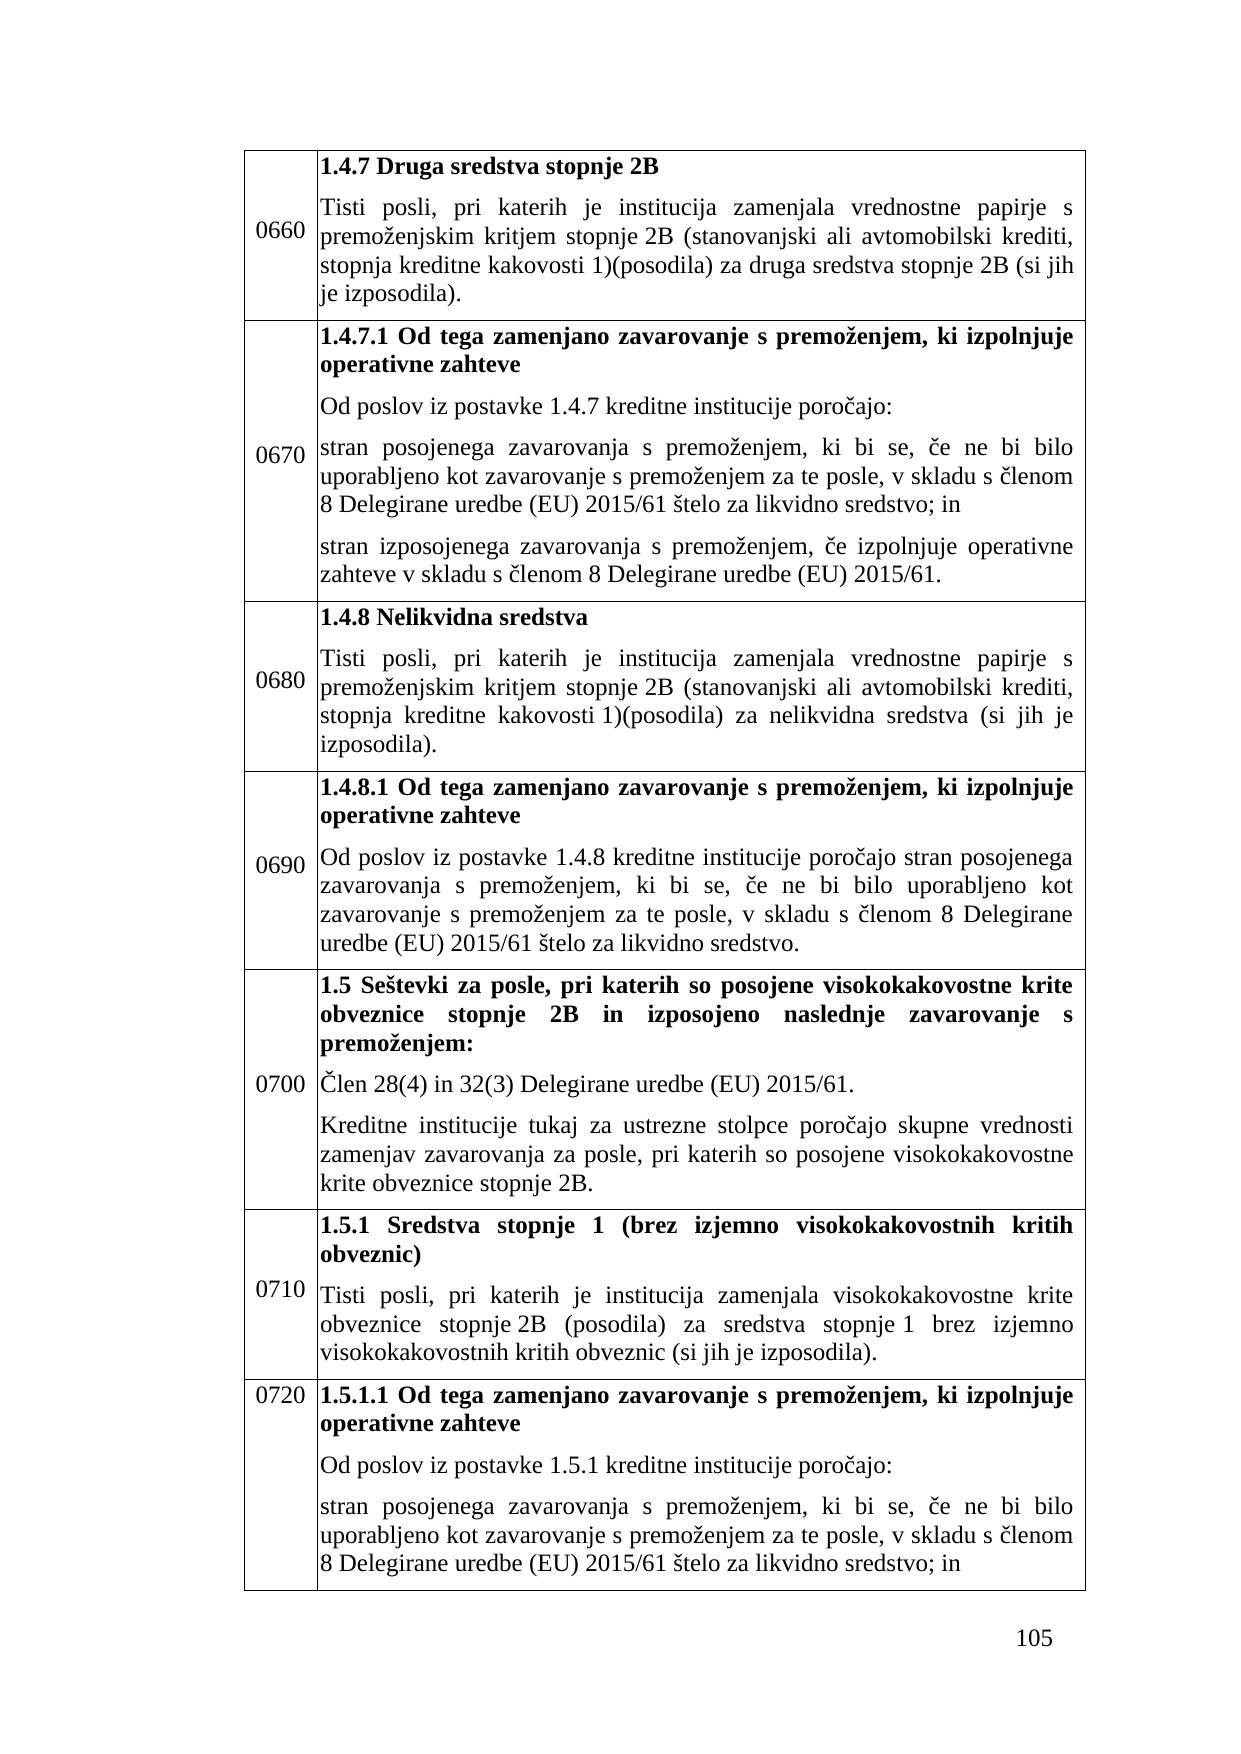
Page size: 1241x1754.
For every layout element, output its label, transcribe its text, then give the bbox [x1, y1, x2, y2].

table_cell 1.5 Seštevki za posle, pri katerih so posojene visokokakovostne krite obveznice stopnje 2B in izposojeno naslednje zavarovanje s premoženjem: Člen 28(4) in 32(3) Delegirane uredbe (EU) 2015/61. Kreditne institucije tukaj za ustrezne stolpce poročajo skupne vrednosti zamenjav zavarovanja za posle, pri katerih so posojene visokokakovostne krite obveznice stopnje 2B. [318, 970, 1085, 1209]
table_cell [318, 1380, 1085, 1590]
table_cell 0660 [245, 151, 317, 320]
table_cell 1.5.1 Sredstva stopnje 1 (brez izjemno visokokakovostnih kritih obveznic) Tisti posli, pri katerih je institucija zamenjala visokokakovostne krite obveznice stopnje 2B (posodila) za sredstva stopnje 1 brez izjemno visokokakovostnih kritih obveznic (si jih je izposodila). [318, 1210, 1085, 1379]
table_cell 0690 [245, 772, 317, 969]
table_cell 1.4.8 Nelikvidna sredstva Tisti posli, pri katerih je institucija zamenjala vrednostne papirje s premoženjskim kritjem stopnje 2B (stanovanjski ali avtomobilski krediti, stopnja kreditne kakovosti 1)(posodila) za nelikvidna sredstva (si jih je izposodila). [318, 602, 1085, 771]
table_cell 1.4.7.1 Od tega zamenjano zavarovanje s premoženjem, ki izpolnjuje operativne zahteve Od poslov iz postavke 1.4.7 kreditne institucije poročajo: stran posojenega zavarovanja s premoženjem, ki bi se, če ne bi bilo uporabljeno kot zavarovanje s premoženjem za te posle, v skladu s členom 8 Delegirane uredbe (EU) 2015/61 štelo za likvidno sredstvo; in stran izposojenega zavarovanja s premoženjem, če izpolnjuje operativne zahteve v skladu s členom 8 Delegirane uredbe (EU) 2015/61. [318, 321, 1085, 601]
table_cell 0710 [245, 1210, 317, 1379]
table_cell 0670 [245, 321, 317, 601]
table_cell 0680 [245, 602, 317, 771]
table_cell 0720 [245, 1380, 317, 1590]
table_cell 1.4.7 Druga sredstva stopnje 2B Tisti posli, pri katerih je institucija zamenjala vrednostne papirje s premoženjskim kritjem stopnje 2B (stanovanjski ali avtomobilski krediti, stopnja kreditne kakovosti 1)(posodila) za druga sredstva stopnje 2B (si jih je izposodila). [318, 151, 1085, 320]
table_cell 1.4.8.1 Od tega zamenjano zavarovanje s premoženjem, ki izpolnjuje operativne zahteve Od poslov iz postavke 1.4.8 kreditne institucije poročajo stran posojenega zavarovanja s premoženjem, ki bi se, če ne bi bilo uporabljeno kot zavarovanje s premoženjem za te posle, v skladu s členom 8 Delegirane uredbe (EU) 2015/61 štelo za likvidno sredstvo. [318, 772, 1085, 969]
table_cell 0700 [245, 970, 317, 1209]
